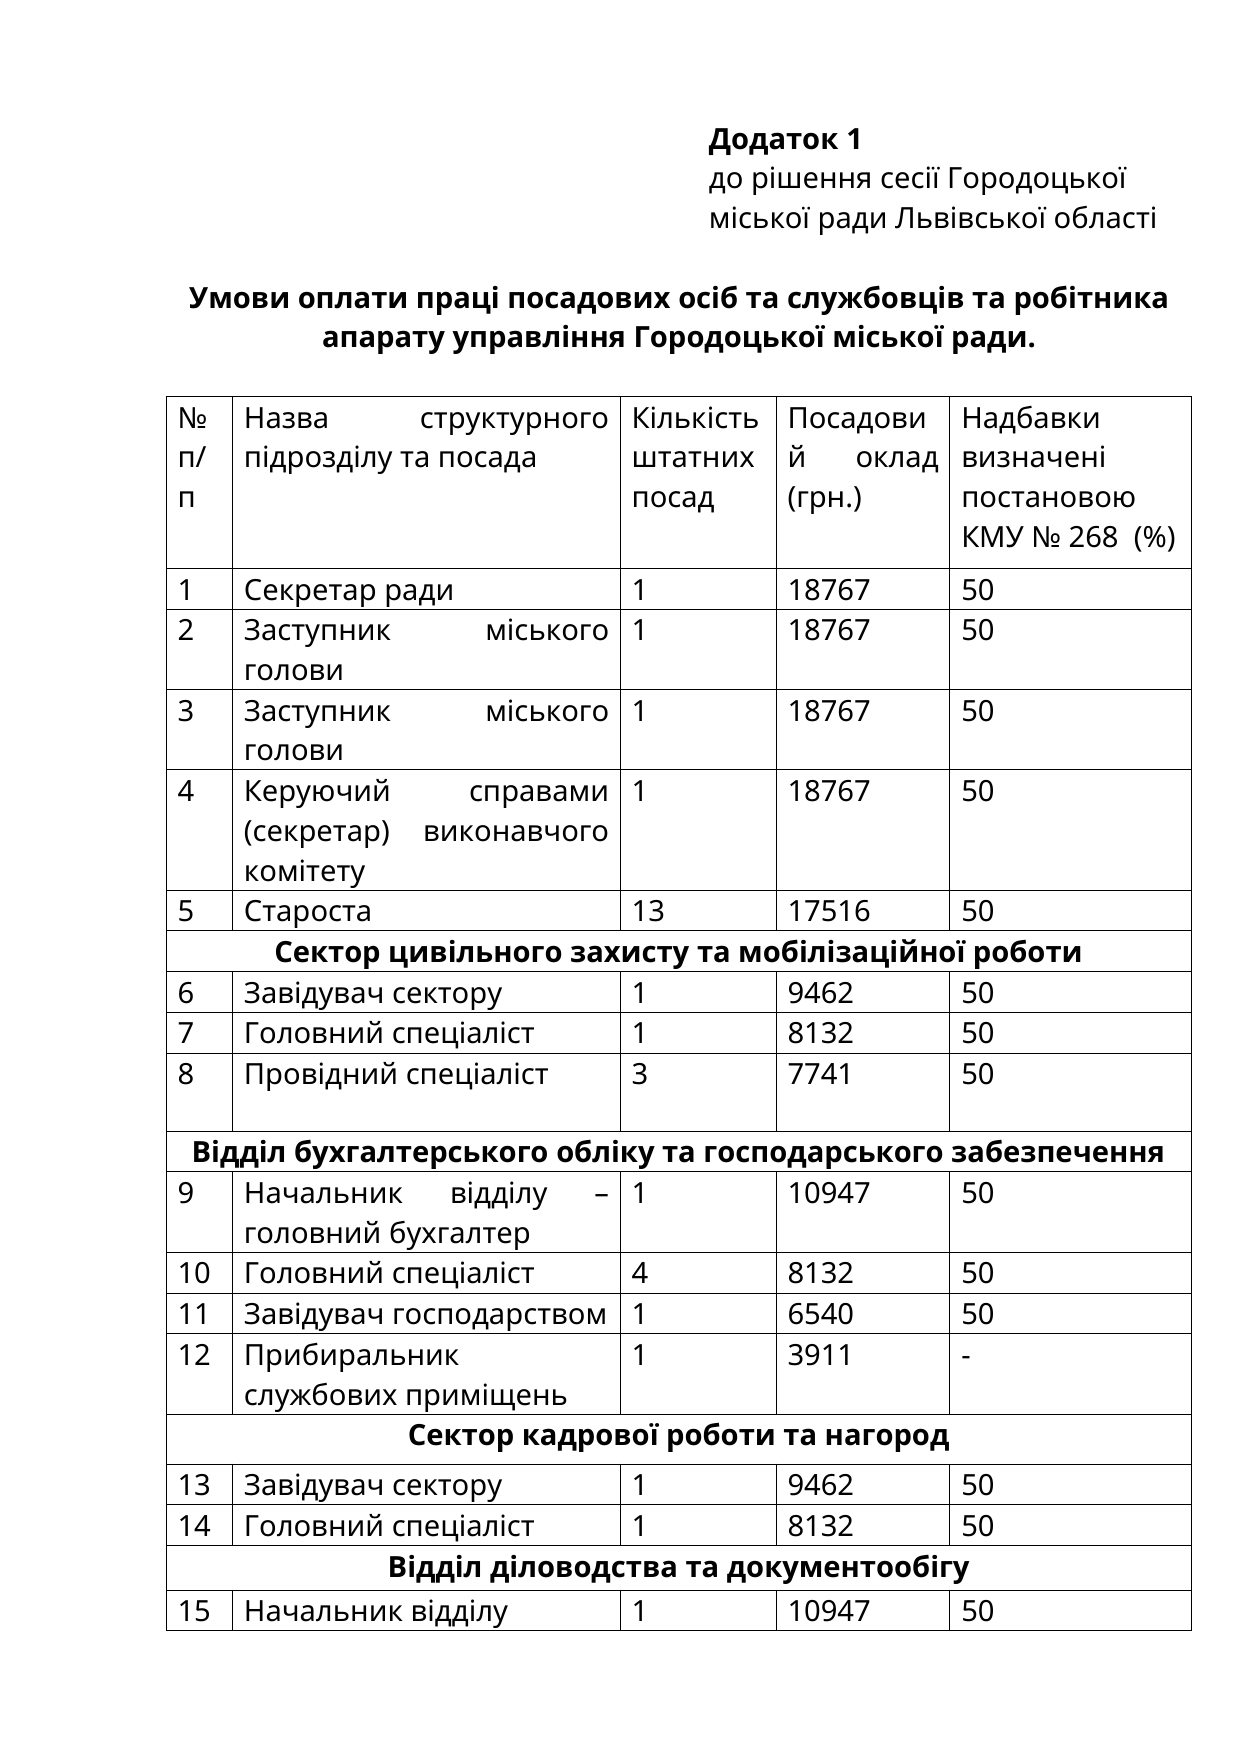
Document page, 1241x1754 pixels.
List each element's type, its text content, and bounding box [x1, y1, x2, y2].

table_cell 50 [950, 1465, 1191, 1504]
table_cell Заступник міського голови [233, 690, 620, 769]
table_cell Сектор кадрової роботи та нагород [167, 1415, 1191, 1463]
table_cell 1 [621, 770, 776, 889]
table_cell 1 [167, 569, 232, 608]
table_cell 50 [950, 972, 1191, 1012]
table_cell Начальник відділу [233, 1591, 620, 1630]
table_cell 8 [167, 1054, 232, 1131]
table_cell 3 [621, 1054, 776, 1131]
table_cell Керуючий справами (секретар) виконавчого комітету [233, 770, 620, 889]
table_cell Головний спеціаліст [233, 1505, 620, 1545]
table_header Надбавки визначені постановою КМУ № 268 (%) [950, 397, 1191, 568]
table_cell 50 [950, 690, 1191, 769]
table_cell 3911 [777, 1334, 949, 1413]
table_cell 9 [167, 1172, 232, 1252]
table_cell 1 [621, 1013, 776, 1052]
table_cell Прибиральник службових приміщень [233, 1334, 620, 1413]
table_header Посадовий оклад (грн.) [777, 397, 949, 568]
table_cell 18767 [777, 770, 949, 889]
table_cell 50 [950, 1054, 1191, 1131]
text Додаток 1 [709, 118, 1181, 158]
table_header Назва структурного підрозділу та посада [233, 397, 620, 568]
table_cell 8132 [777, 1253, 949, 1292]
table_cell 8132 [777, 1013, 949, 1052]
table_cell 11 [167, 1294, 232, 1333]
table_cell Староста [233, 891, 620, 930]
table_cell Начальник відділу – головний бухгалтер [233, 1172, 620, 1252]
table_cell 14 [167, 1505, 232, 1545]
table_cell 1 [621, 972, 776, 1012]
table_cell 50 [950, 1294, 1191, 1333]
table_cell Завідувач сектору [233, 1465, 620, 1504]
table_cell 6 [167, 972, 232, 1012]
table_cell 4 [621, 1253, 776, 1292]
table_cell Відділ діловодства та документообігу [167, 1546, 1191, 1589]
table_cell 1 [621, 1294, 776, 1333]
table_cell 1 [621, 1465, 776, 1504]
table_cell 1 [621, 1172, 776, 1252]
table_cell Секретар ради [233, 569, 620, 608]
table_cell Завідувач сектору [233, 972, 620, 1012]
table_cell 7741 [777, 1054, 949, 1131]
table_cell 18767 [777, 690, 949, 769]
table_header Кількість штатних посад [621, 397, 776, 568]
table_cell 50 [950, 1172, 1191, 1252]
table_cell 2 [167, 610, 232, 689]
table_cell 1 [621, 610, 776, 689]
table_cell 5 [167, 891, 232, 930]
table_cell 15 [167, 1591, 232, 1630]
table_cell 12 [167, 1334, 232, 1413]
text Умови оплати праці посадових осіб та службовців та робітника апарату управління Городоцької міської ради. [177, 277, 1181, 356]
table_cell 1 [621, 1505, 776, 1545]
table_cell 13 [167, 1465, 232, 1504]
table_cell 7 [167, 1013, 232, 1052]
table_cell 4 [167, 770, 232, 889]
table_cell 50 [950, 1253, 1191, 1292]
table_cell 10947 [777, 1172, 949, 1252]
table_cell 18767 [777, 610, 949, 689]
text до рішення сесії Городоцької міської ради Львівської області [709, 158, 1181, 237]
table_cell 50 [950, 891, 1191, 930]
table_cell 8132 [777, 1505, 949, 1545]
table_cell 9462 [777, 1465, 949, 1504]
table_cell 1 [621, 569, 776, 608]
table_cell Відділ бухгалтерського обліку та господарського забезпечення [167, 1132, 1191, 1171]
table_cell Заступник міського голови [233, 610, 620, 689]
table_cell 9462 [777, 972, 949, 1012]
table_cell 50 [950, 770, 1191, 889]
table_cell 50 [950, 1505, 1191, 1545]
table_header № п/п [167, 397, 232, 568]
table_cell Провідний спеціаліст [233, 1054, 620, 1131]
table_cell 6540 [777, 1294, 949, 1333]
table_cell 1 [621, 1334, 776, 1413]
table_cell 50 [950, 1591, 1191, 1630]
table_cell 17516 [777, 891, 949, 930]
table_cell Сектор цивільного захисту та мобілізаційної роботи [167, 931, 1191, 971]
table_cell 10 [167, 1253, 232, 1292]
table_cell 50 [950, 569, 1191, 608]
table_cell 1 [621, 1591, 776, 1630]
table_cell 18767 [777, 569, 949, 608]
table_cell Завідувач господарством [233, 1294, 620, 1333]
table_cell Головний спеціаліст [233, 1253, 620, 1292]
table_cell 50 [950, 1013, 1191, 1052]
table_cell Головний спеціаліст [233, 1013, 620, 1052]
table_cell 13 [621, 891, 776, 930]
table_cell 3 [167, 690, 232, 769]
table_cell 50 [950, 610, 1191, 689]
table_cell 10947 [777, 1591, 949, 1630]
table_cell - [950, 1334, 1191, 1413]
table_cell 1 [621, 690, 776, 769]
